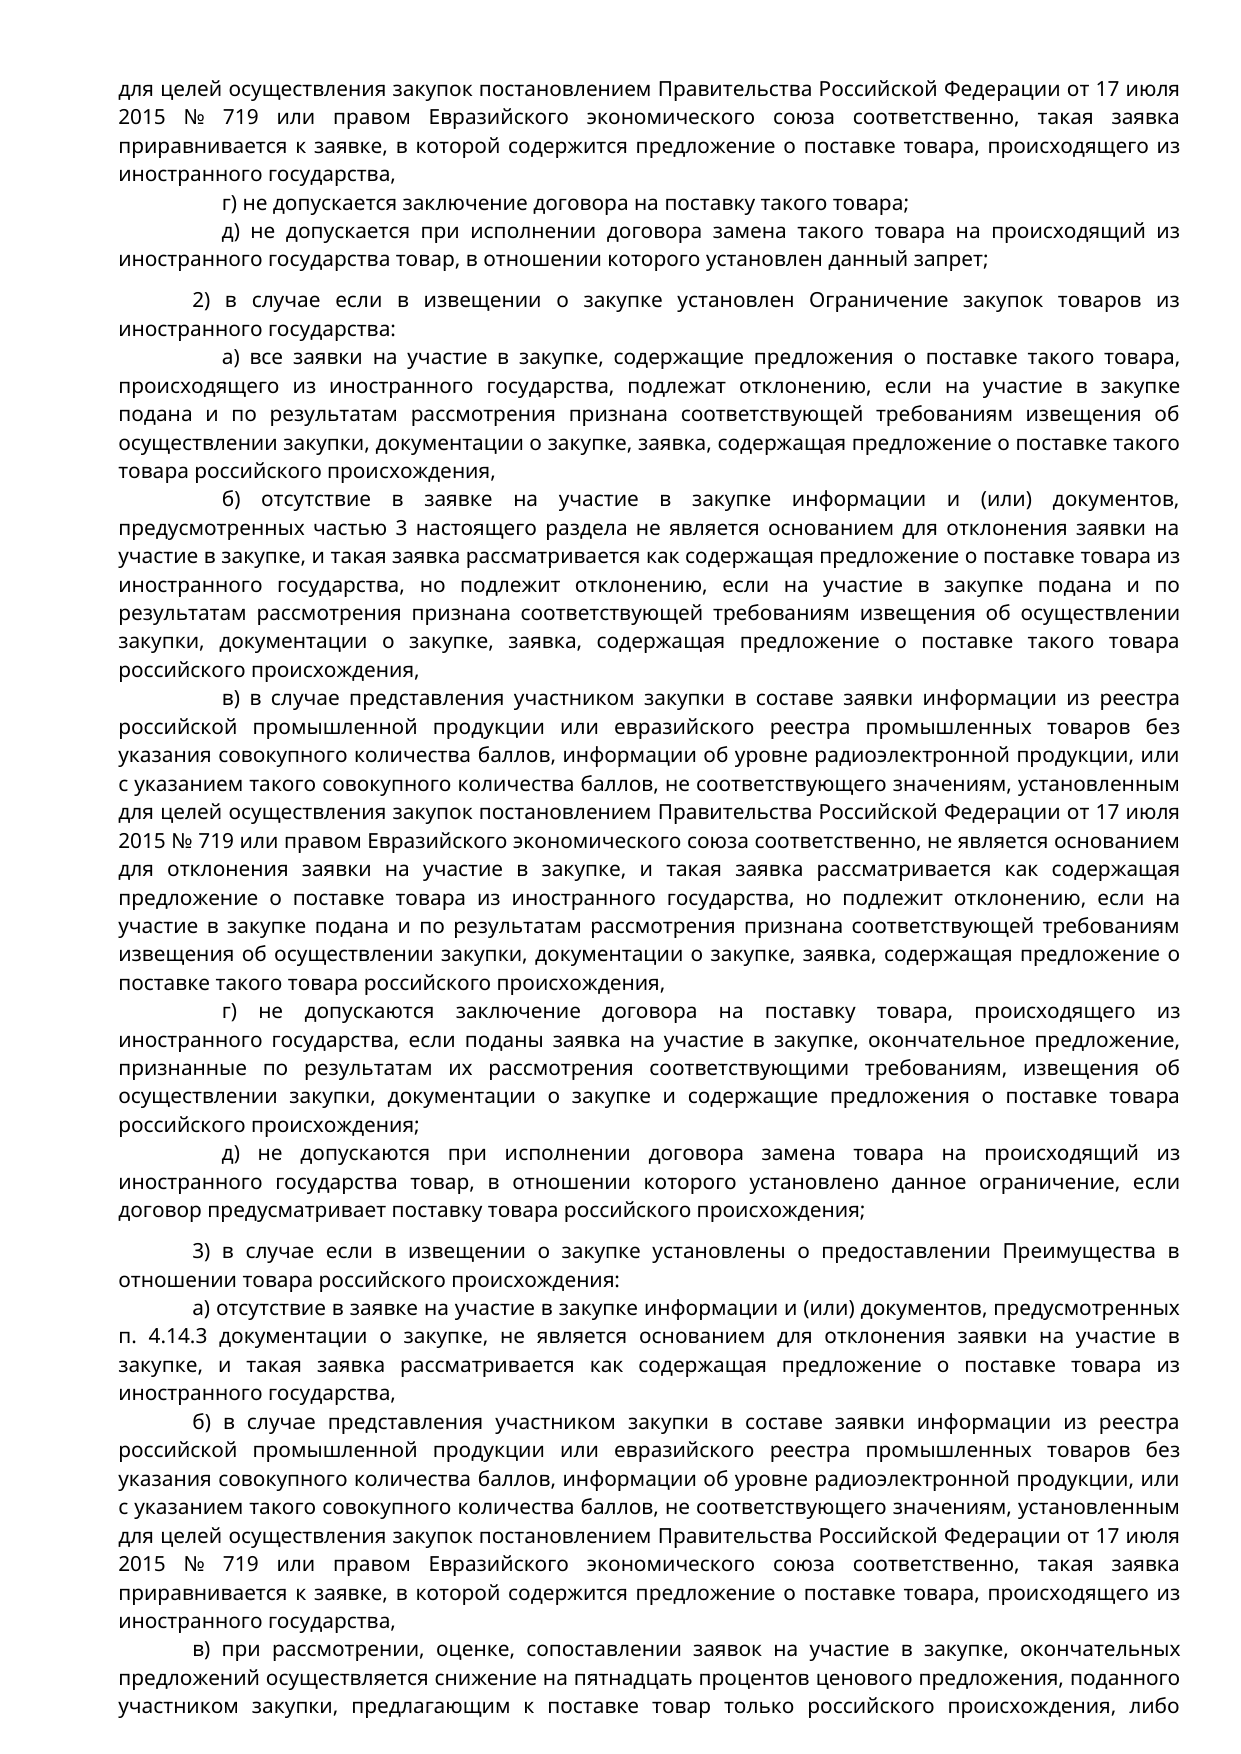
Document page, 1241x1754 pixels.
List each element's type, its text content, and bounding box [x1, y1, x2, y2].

text 2) в случае если в извещении о закупке установлен Ограничение закупок товаров из иностранного государства: [118, 285, 1181, 342]
text б) отсутствие в заявке на участие в закупке информации и (или) документов, предусмотренных частью 3 настоящего раздела не является основанием для отклонения заявки на участие в закупке, и такая заявка рассматривается как содержащая предложение о поставке товара из иностранного государства, но подлежит отклонению, если на участие в закупке подана и по результатам рассмотрения признана соответствующей требованиям извещения об осуществлении закупки, документации о закупке, заявка, содержащая предложение о поставке такого товара российского происхождения, [118, 484, 1181, 683]
text г) не допускаются заключение договора на поставку товара, происходящего из иностранного государства, если поданы заявка на участие в закупке, окончательное предложение, признанные по результатам их рассмотрения соответствующими требованиям, извещения об осуществлении закупки, документации о закупке и содержащие предложения о поставке товара российского происхождения; [118, 996, 1181, 1138]
text 3) в случае если в извещении о закупке установлены о предоставлении Преимущества в отношении товара российского происхождения: [118, 1236, 1181, 1293]
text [118, 1634, 1181, 1720]
text а) все заявки на участие в закупке, содержащие предложения о поставке такого товара, происходящего из иностранного государства, подлежат отклонению, если на участие в закупке подана и по результатам рассмотрения признана соответствующей требованиям извещения об осуществлении закупки, документации о закупке, заявка, содержащая предложение о поставке такого товара российского происхождения, [118, 342, 1181, 484]
text а) отсутствие в заявке на участие в закупке информации и (или) документов, предусмотренных п. 4.14.3 документации о закупке, не является основанием для отклонения заявки на участие в закупке, и такая заявка рассматривается как содержащая предложение о поставке товара из иностранного государства, [118, 1293, 1181, 1407]
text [118, 74, 1181, 188]
text д) не допускаются при исполнении договора замена товара на происходящий из иностранного государства товар, в отношении которого установлено данное ограничение, если договор предусматривает поставку товара российского происхождения; [118, 1138, 1181, 1224]
text г) не допускается заключение договора на поставку такого товара; [118, 188, 1181, 216]
text д) не допускается при исполнении договора замена такого товара на происходящий из иностранного государства товар, в отношении которого установлен данный запрет; [118, 216, 1181, 273]
text в) в случае представления участником закупки в составе заявки информации из реестра российской промышленной продукции или евразийского реестра промышленных товаров без указания совокупного количества баллов, информации об уровне радиоэлектронной продукции, или с указанием такого совокупного количества баллов, не соответствующего значениям, установленным для целей осуществления закупок постановлением Правительства Российской Федерации от 17 июля 2015 № 719 или правом Евразийского экономического союза соответственно, не является основанием для отклонения заявки на участие в закупке, и такая заявка рассматривается как содержащая предложение о поставке товара из иностранного государства, но подлежит отклонению, если на участие в закупке подана и по результатам рассмотрения признана соответствующей требованиям извещения об осуществлении закупки, документации о закупке, заявка, содержащая предложение о поставке такого товара российского происхождения, [118, 683, 1181, 996]
text б) в случае представления участником закупки в составе заявки информации из реестра российской промышленной продукции или евразийского реестра промышленных товаров без указания совокупного количества баллов, информации об уровне радиоэлектронной продукции, или с указанием такого совокупного количества баллов, не соответствующего значениям, установленным для целей осуществления закупок постановлением Правительства Российской Федерации от 17 июля 2015 № 719 или правом Евразийского экономического союза соответственно, такая заявка приравнивается к заявке, в которой содержится предложение о поставке товара, происходящего из иностранного государства, [118, 1407, 1181, 1634]
